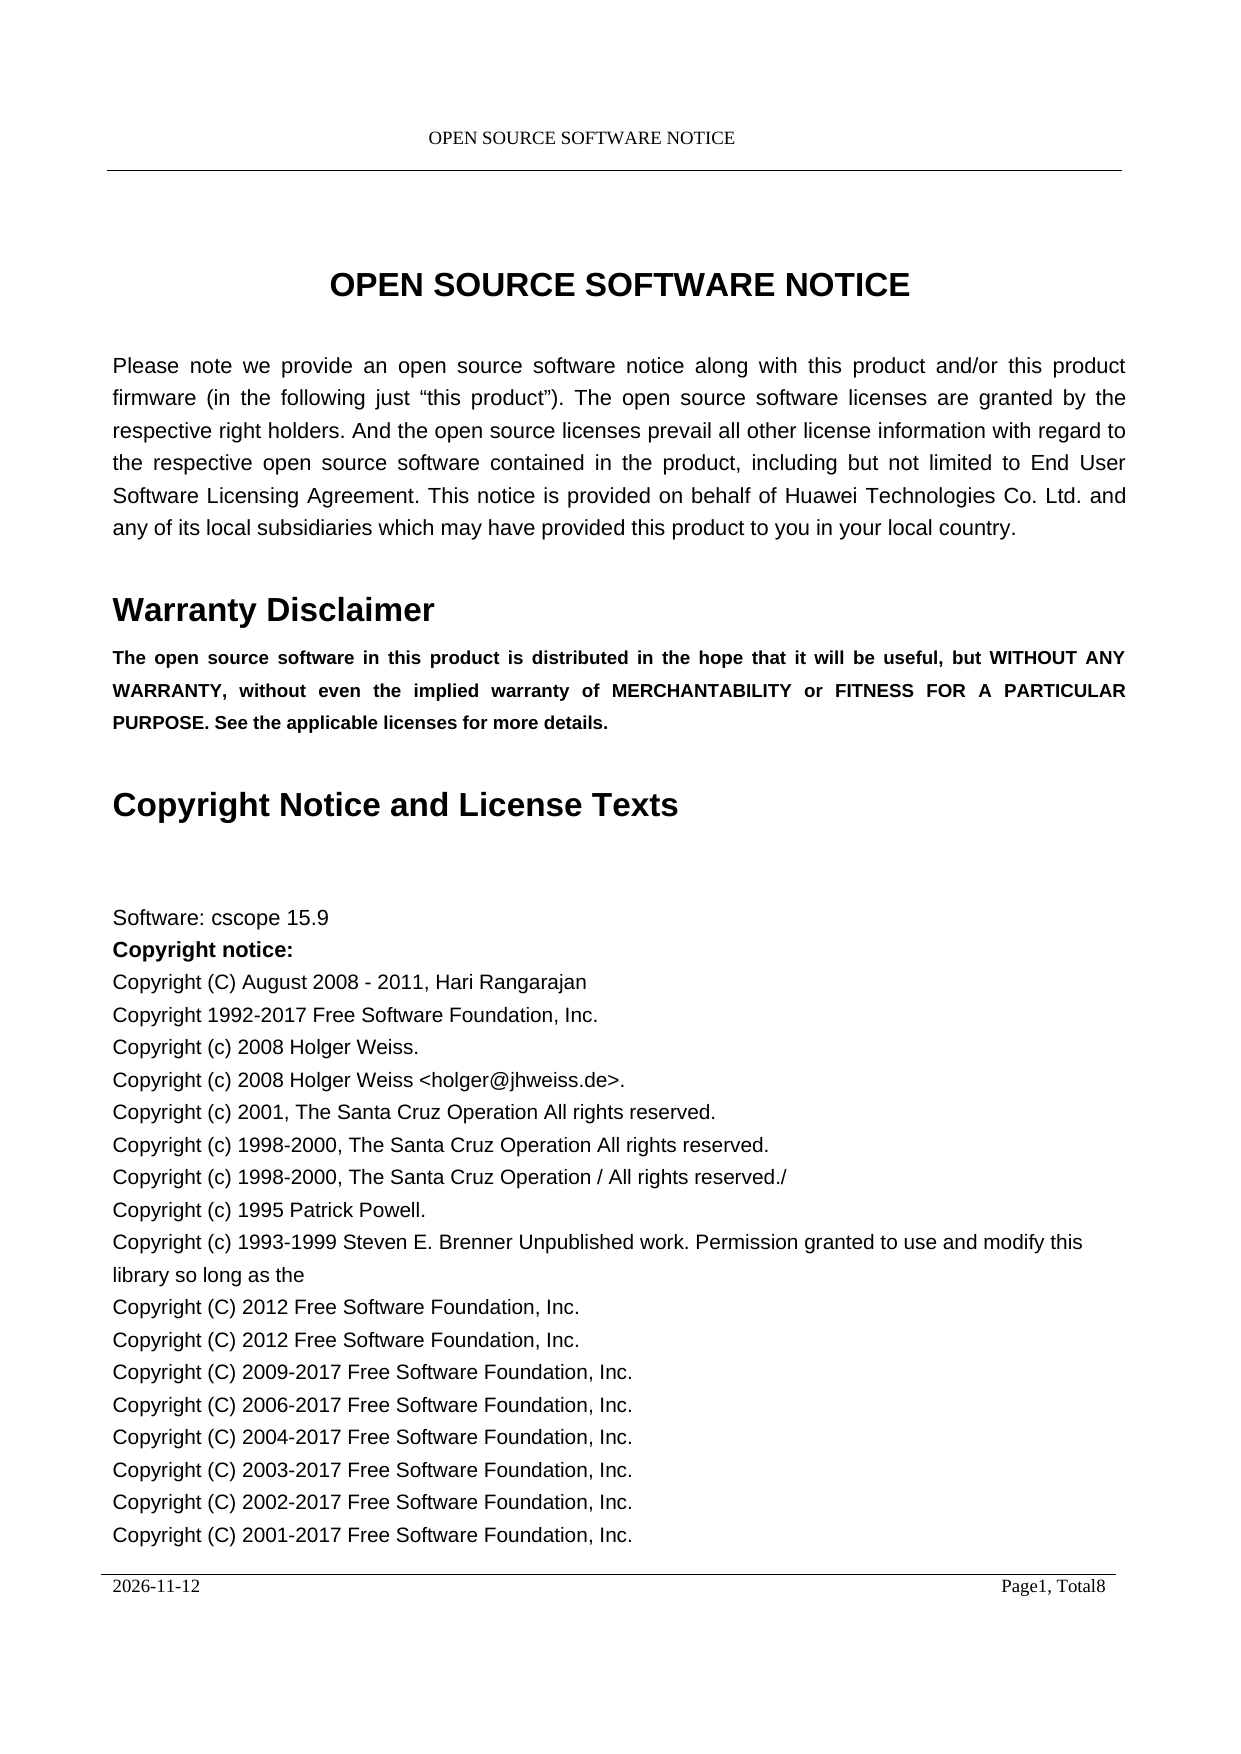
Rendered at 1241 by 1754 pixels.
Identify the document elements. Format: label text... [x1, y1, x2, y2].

text Copyright (C) 2004-2017 Free Software Foundation, Inc. [112, 1421, 1128, 1453]
text Software: cscope 15.9 [112, 901, 1128, 933]
text Copyright (C) 2012 Free Software Foundation, Inc. [112, 1323, 1128, 1356]
text Copyright (c) 1998-2000, The Santa Cruz Operation All rights reserved. [112, 1128, 1128, 1161]
text Copyright (c) 1995 Patrick Powell. [112, 1193, 1128, 1226]
text Please note we provide an open source software notice along with this product and/or this product firmware (in the following just “this product”). The open source software licenses are granted by the respective right holders. And the open source licenses prevail all other license information with regard to the respective open source software contained in the product, including but not limited to End User Software Licensing Agreement. This notice is provided on behalf of Huawei Technologies Co. Ltd. and any of its local subsidiaries which may have provided this product to you in your local country. [112, 349, 1128, 544]
text Warranty Disclaimer [112, 576, 1128, 641]
text Copyright notice: [112, 933, 1128, 966]
text Copyright (C) 2003-2017 Free Software Foundation, Inc. [112, 1453, 1128, 1486]
text Copyright (C) 2012 Free Software Foundation, Inc. [112, 1291, 1128, 1323]
text Copyright (c) 2001, The Santa Cruz Operation All rights reserved. [112, 1096, 1128, 1128]
text The open source software in this product is distributed in the hope that it will be useful, but WITHOUT ANY WARRANTY, without even the implied warranty of MERCHANTABILITY or FITNESS FOR A PARTICULAR PURPOSE. See the applicable licenses for more details. [112, 641, 1128, 739]
text Copyright (C) August 2008 - 2011, Hari Rangarajan [112, 966, 1128, 998]
text OPEN SOURCE SOFTWARE NOTICE [112, 251, 1128, 316]
text Copyright Notice and License Texts [112, 771, 1128, 836]
text Copyright 1992-2017 Free Software Foundation, Inc. [112, 998, 1128, 1031]
text Copyright (C) 2001-2017 Free Software Foundation, Inc. [112, 1518, 1128, 1551]
text Copyright (C) 2002-2017 Free Software Foundation, Inc. [112, 1486, 1128, 1518]
text Copyright (C) 2006-2017 Free Software Foundation, Inc. [112, 1388, 1128, 1421]
text Copyright (C) 2009-2017 Free Software Foundation, Inc. [112, 1356, 1128, 1388]
text Copyright (c) 1998-2000, The Santa Cruz Operation / All rights reserved./ [112, 1161, 1128, 1193]
text Copyright (c) 1993-1999 Steven E. Brenner Unpublished work. Permission granted to use and modify this library so long as the [112, 1226, 1128, 1291]
text Copyright (c) 2008 Holger Weiss. [112, 1031, 1128, 1063]
text Copyright (c) 2008 Holger Weiss <holger@jhweiss.de>. [112, 1063, 1128, 1096]
